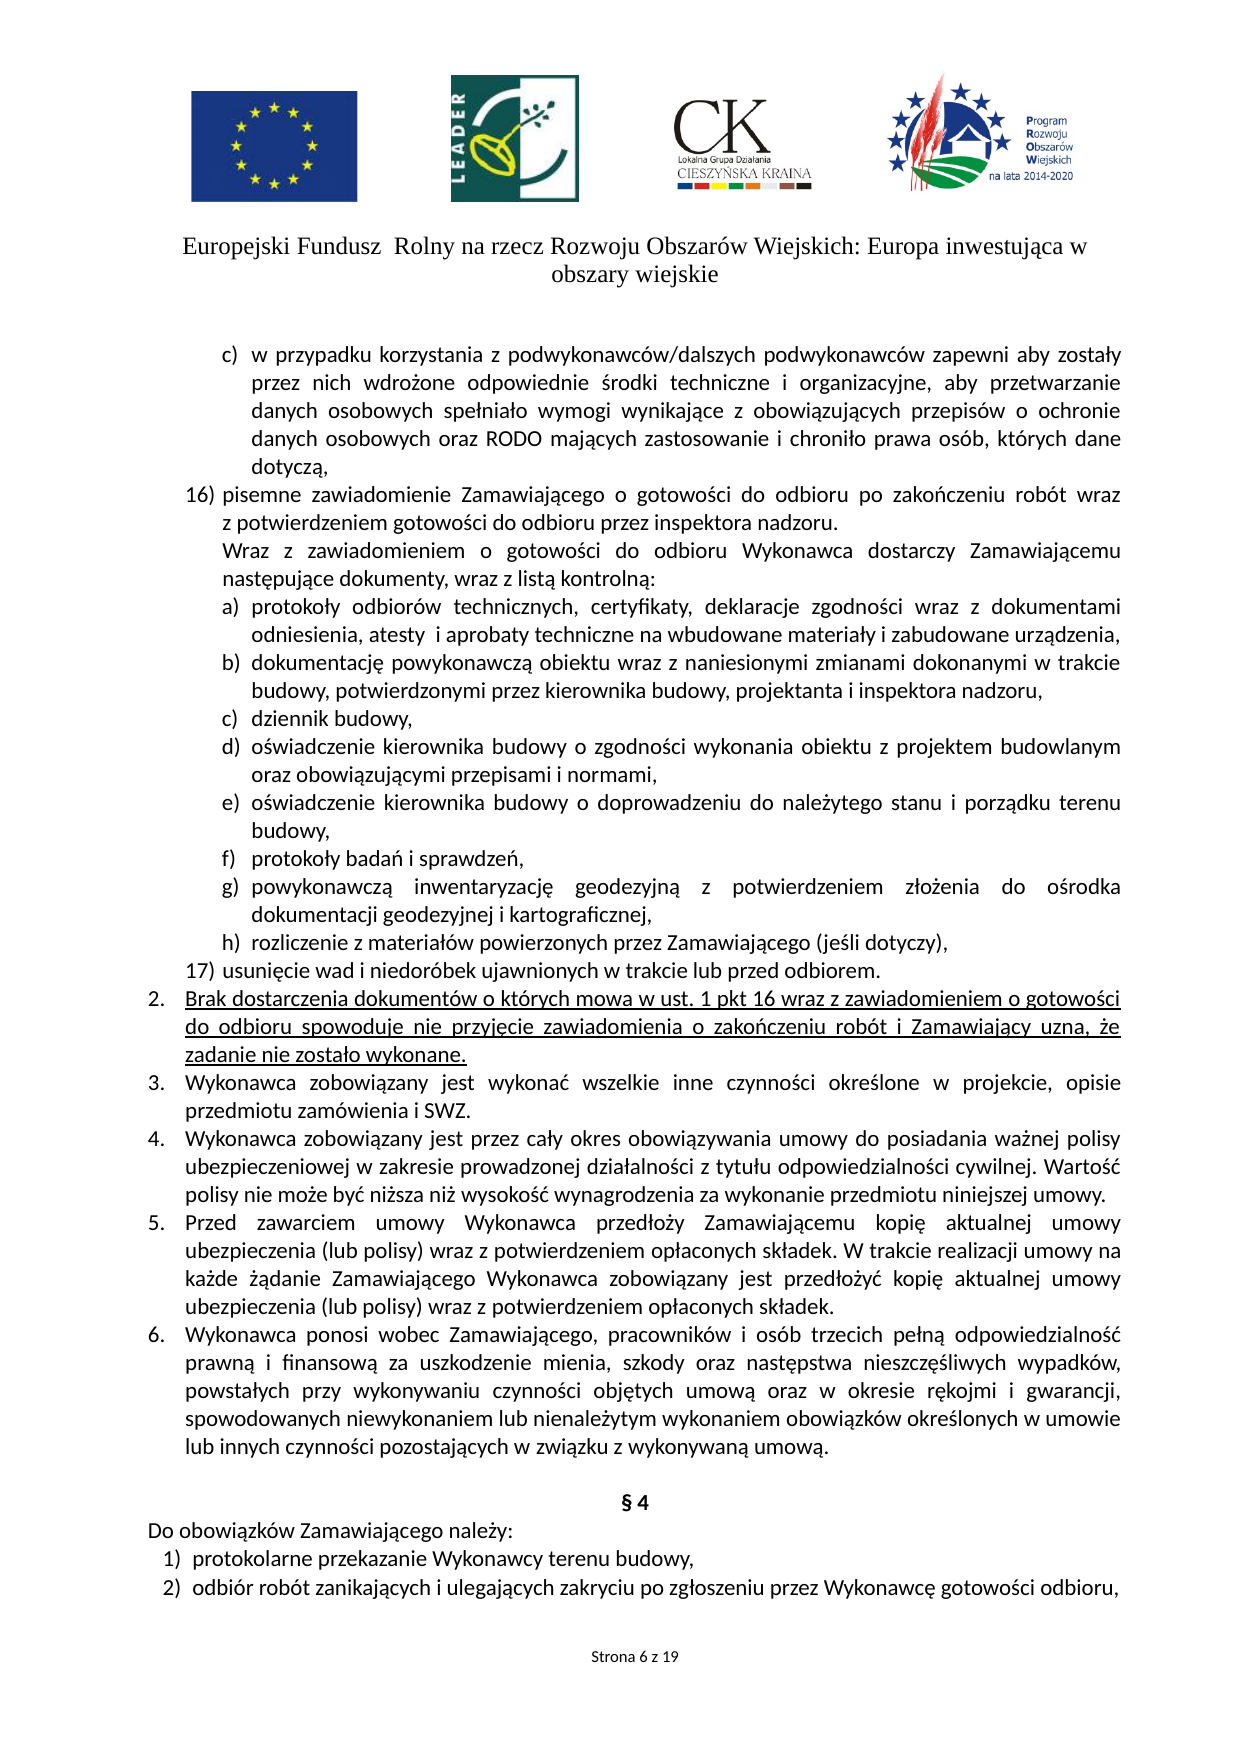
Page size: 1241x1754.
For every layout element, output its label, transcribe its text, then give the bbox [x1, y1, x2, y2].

list dziennik budowy, [222, 704, 1122, 732]
list Wykonawca zobowiązany jest przez cały okres obowiązywania umowy do posiadania ważnej polisy ubezpieczeniowej w zakresie prowadzonej działalności z tytułu odpowiedzialności cywilnej. Wartość polisy nie może być niższa niż wysokość wynagrodzenia za wykonanie przedmiotu niniejszej umowy. [148, 1124, 1122, 1208]
picture [647, 81, 828, 202]
list dokumentację powykonawczą obiektu wraz z naniesionymi zmianami dokonanymi w trakcie budowy, potwierdzonymi przez kierownika budowy, projektanta i inspektora nadzoru, [222, 648, 1122, 704]
list oświadczenie kierownika budowy o zgodności wykonania obiektu z projektem budowlanym oraz obowiązującymi przepisami i normami, [222, 732, 1122, 788]
list w przypadku korzystania z podwykonawców/dalszych podwykonawców zapewni aby zostały przez nich wdrożone odpowiednie środki techniczne i organizacyjne, aby przetwarzanie danych osobowych spełniało wymogi wynikające z obowiązujących przepisów o ochronie danych osobowych oraz RODO mających zastosowanie i chroniło prawa osób, których dane dotyczą, [222, 340, 1122, 480]
list powykonawczą inwentaryzację geodezyjną z potwierdzeniem złożenia do ośrodka dokumentacji geodezyjnej i kartograficznej, [222, 872, 1122, 928]
list protokoły odbiorów technicznych, certyfikaty, deklaracje zgodności wraz z dokumentami odniesienia, atesty i aprobaty techniczne na wbudowane materiały i zabudowane urządzenia, [222, 592, 1122, 648]
list Wykonawca ponosi wobec Zamawiającego, pracowników i osób trzecich pełną odpowiedzialność prawną i finansową za uszkodzenie mienia, szkody oraz następstwa nieszczęśliwych wypadków, powstałych przy wykonywaniu czynności objętych umową oraz w okresie rękojmi i gwarancji, spowodowanych niewykonaniem lub nienależytym wykonaniem obowiązków określonych w umowie lub innych czynności pozostających w związku z wykonywaną umową. [148, 1320, 1122, 1461]
list protokoły badań i sprawdzeń, [222, 844, 1122, 872]
list Brak dostarczenia dokumentów o których mowa w ust. 1 pkt 16 wraz z zawiadomieniem o gotowości do odbioru spowoduje nie przyjęcie zawiadomienia o zakończeniu robót i Zamawiający uzna, że zadanie nie zostało wykonane. [148, 984, 1122, 1068]
text Do obowiązków Zamawiającego należy: [148, 1517, 1122, 1544]
list Wraz z zawiadomieniem o gotowości do odbioru Wykonawca dostarczy Zamawiającemu następujące dokumenty, wraz z listą kontrolną: [222, 536, 1122, 592]
list Przed zawarciem umowy Wykonawca przedłoży Zamawiającemu kopię aktualnej umowy ubezpieczenia (lub polisy) wraz z potwierdzeniem opłaconych składek. W trakcie realizacji umowy na każde żądanie Zamawiającego Wykonawca zobowiązany jest przedłożyć kopię aktualnej umowy ubezpieczenia (lub polisy) wraz z potwierdzeniem opłaconych składek. [148, 1208, 1122, 1320]
picture [451, 75, 579, 202]
list pisemne zawiadomienie Zamawiającego o gotowości do odbioru po zakończeniu robót wraz z potwierdzeniem gotowości do odbioru przez inspektora nadzoru. [185, 480, 1122, 536]
list rozliczenie z materiałów powierzonych przez Zamawiającego (jeśli dotyczy), [222, 928, 1122, 956]
picture [191, 91, 358, 202]
list odbiór robót zanikających i ulegających zakryciu po zgłoszeniu przez Wykonawcę gotowości odbioru, [162, 1573, 1122, 1601]
list oświadczenie kierownika budowy o doprowadzeniu do należytego stanu i porządku terenu budowy, [222, 788, 1122, 844]
picture [878, 65, 1088, 202]
list Wykonawca zobowiązany jest wykonać wszelkie inne czynności określone w projekcie, opisie przedmiotu zamówienia i SWZ. [148, 1068, 1122, 1124]
list usunięcie wad i niedoróbek ujawnionych w trakcie lub przed odbiorem. [185, 956, 1122, 984]
list protokolarne przekazanie Wykonawcy terenu budowy, [162, 1544, 1122, 1573]
text § 4 [148, 1488, 1122, 1517]
